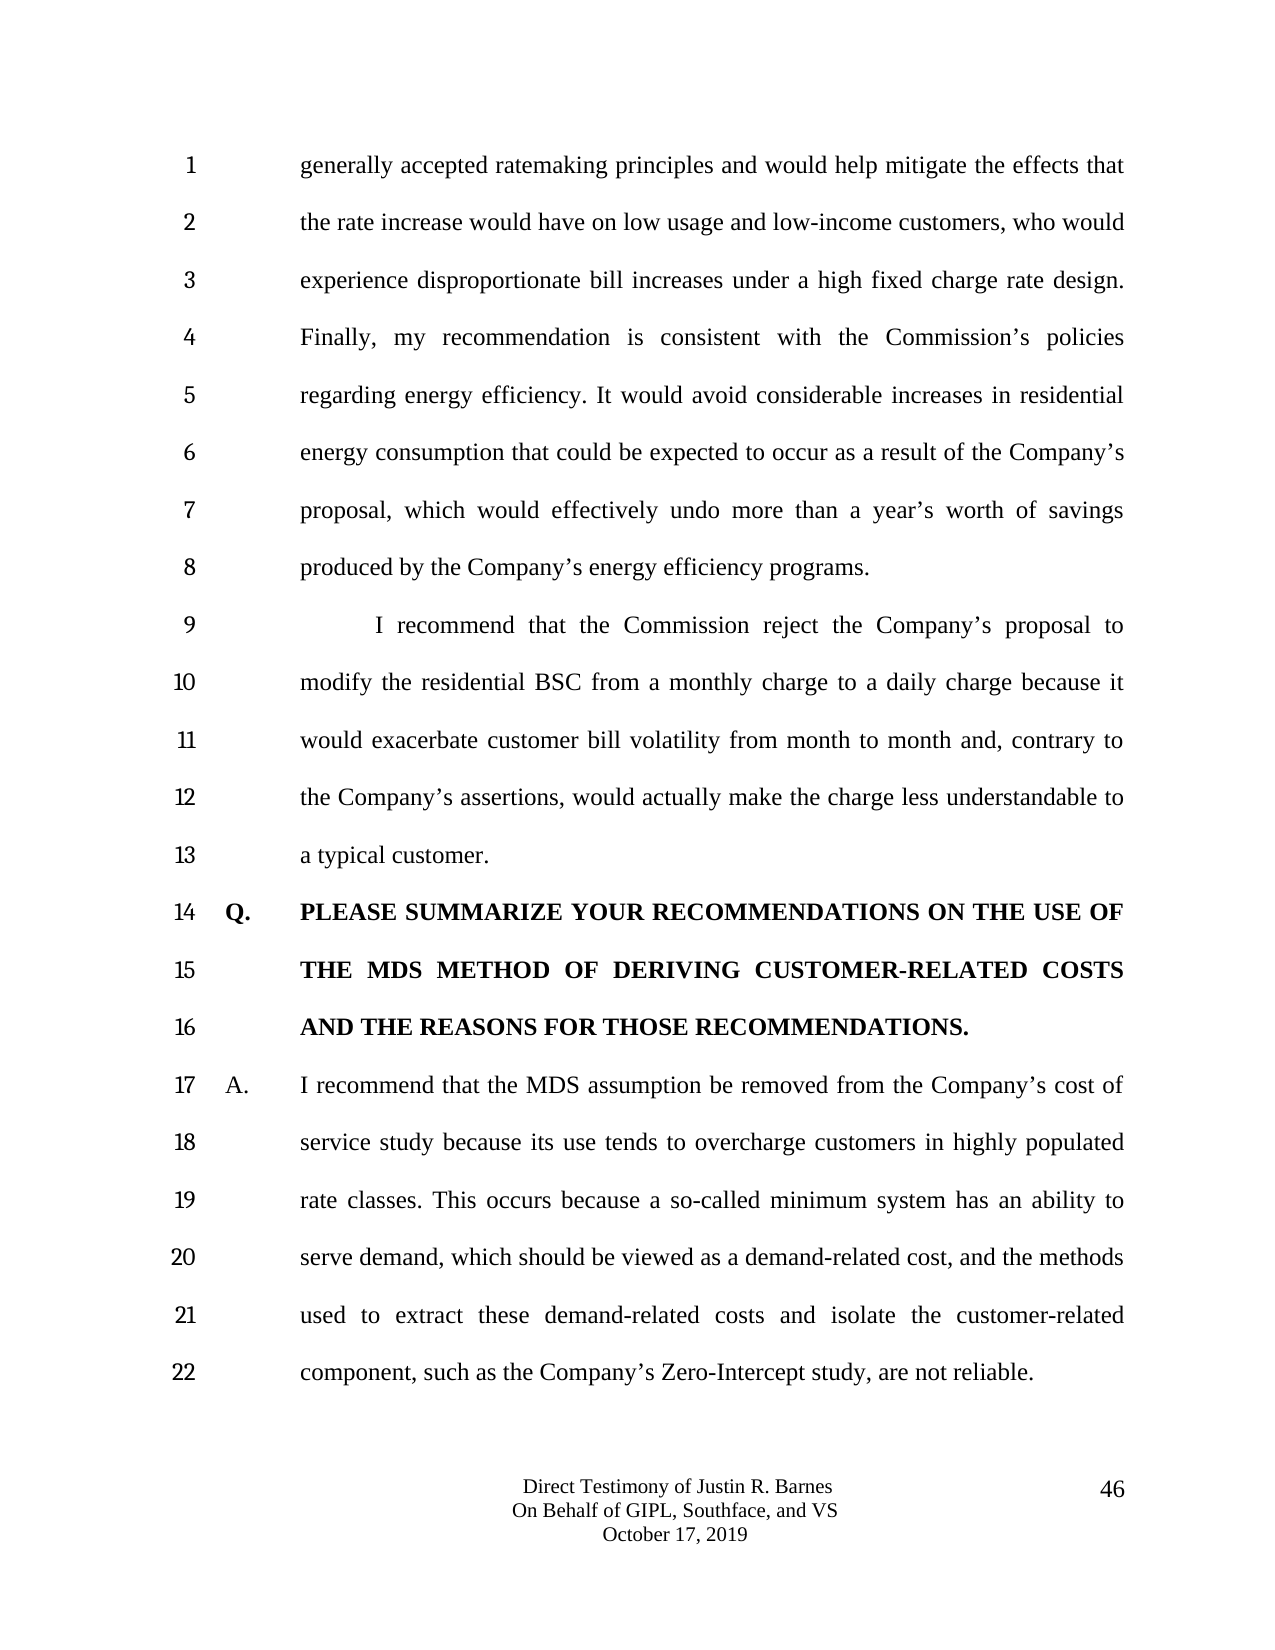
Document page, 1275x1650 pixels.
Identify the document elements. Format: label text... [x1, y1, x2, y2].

subtitle Q. Please summarize your recommendations on the use of the MDS method of deriving customer-related costs and the reasons for those recommendations. [225, 897, 1125, 1041]
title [225, 150, 1125, 581]
title A. I recommend that the MDS assumption be removed from the Company’s cost of service study because its use tends to overcharge customers in highly populated rate classes. This occurs because a so-called minimum system has an ability to serve demand, which should be viewed as a demand-related cost, and the methods used to extract these demand-related costs and isolate the customer-related component, such as the Company’s Zero-Intercept study, are not reliable. [225, 1070, 1125, 1386]
title I recommend that the Commission reject the Company’s proposal to modify the residential BSC from a monthly charge to a daily charge because it would exacerbate customer bill volatility from month to month and, contrary to the Company’s assertions, would actually make the charge less understandable to a typical customer. [225, 610, 1125, 869]
